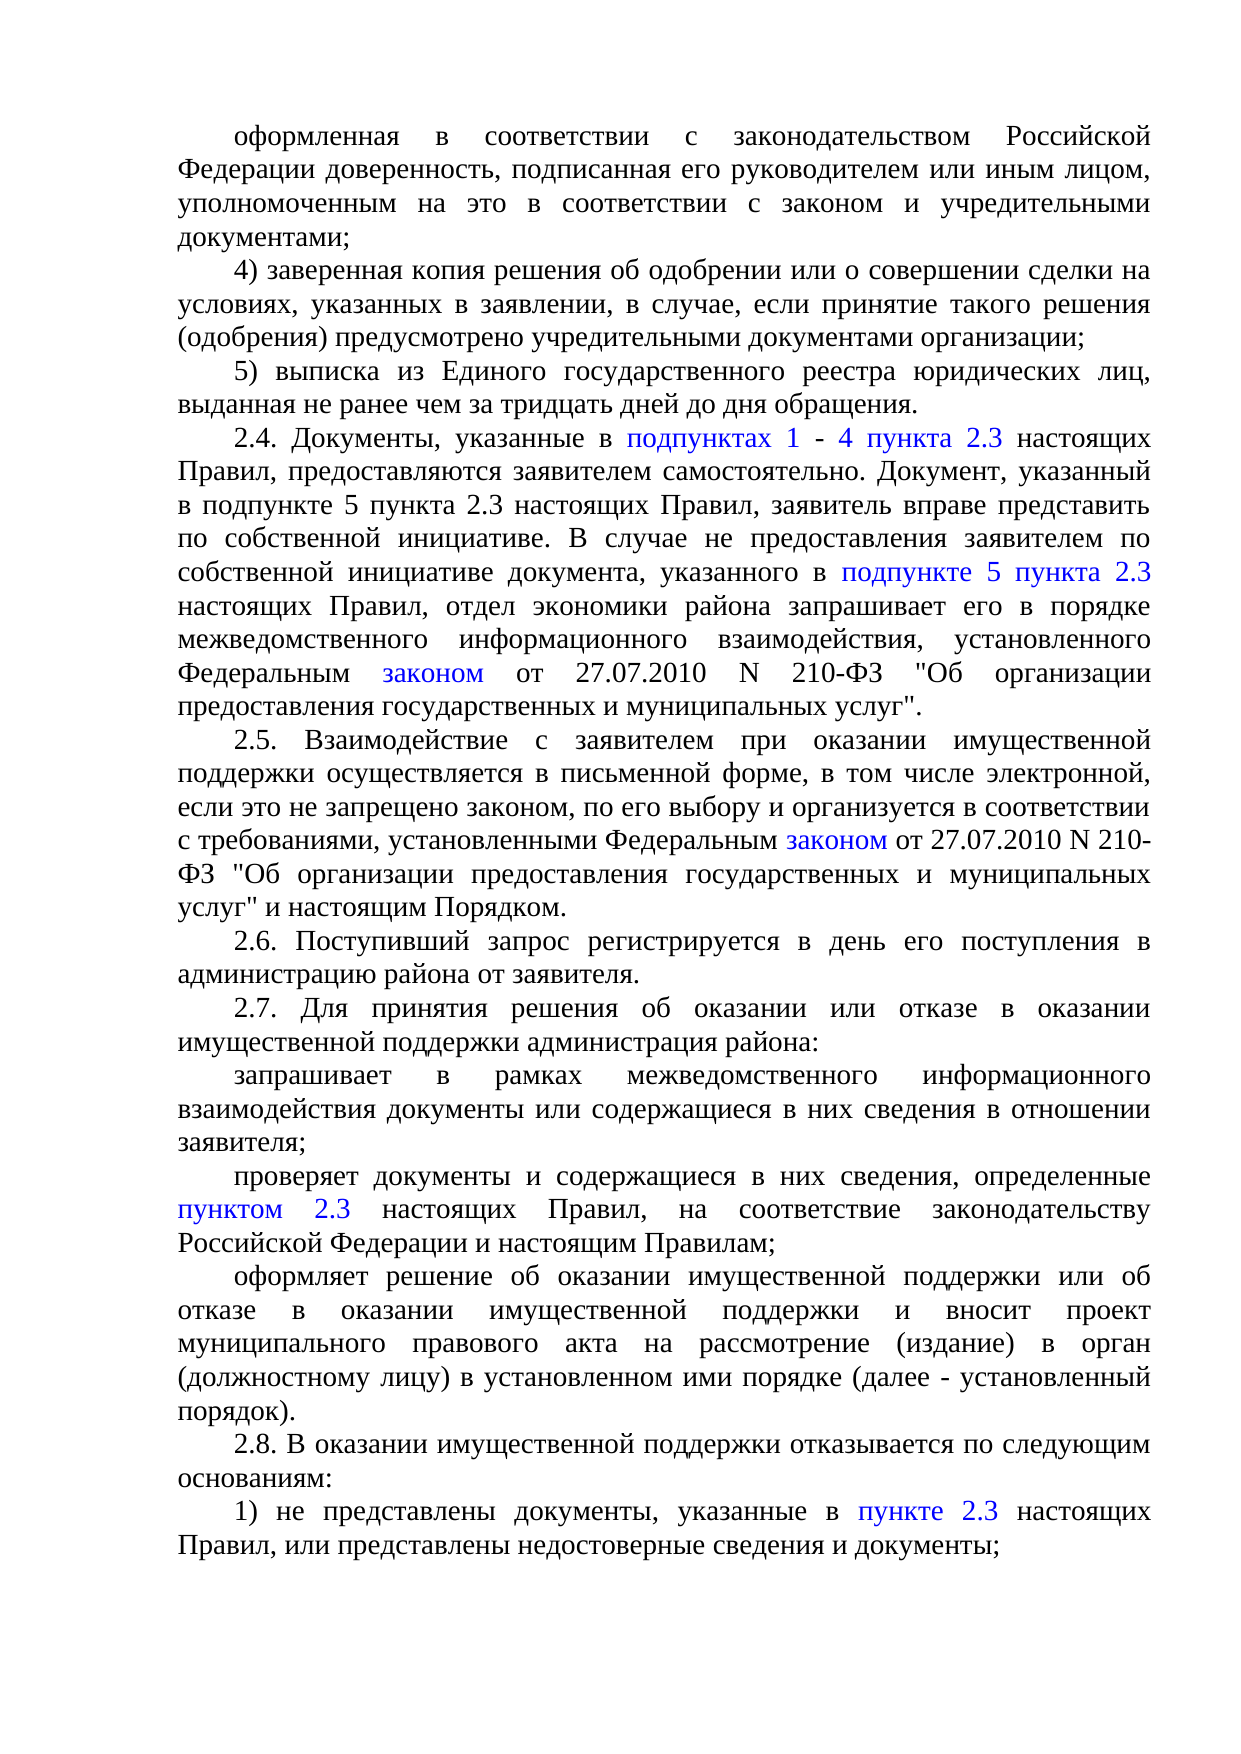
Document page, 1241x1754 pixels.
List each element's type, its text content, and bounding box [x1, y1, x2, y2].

text 2.4. Документы, указанные в подпунктах 1 - 4 пункта 2.3 настоящих Правил, предоставляются заявителем самостоятельно. Документ, указанный в подпункте 5 пункта 2.3 настоящих Правил, заявитель вправе представить по собственной инициативе. В случае не предоставления заявителем по собственной инициативе документа, указанного в подпункте 5 пункта 2.3 настоящих Правил, отдел экономики района запрашивает его в порядке межведомственного информационного взаимодействия, установленного Федеральным законом от 27.07.2010 N 210-ФЗ "Об организации предоставления государственных и муниципальных услуг". [177, 420, 1152, 722]
text 2.8. В оказании имущественной поддержки отказывается по следующим основаниям: [177, 1426, 1152, 1493]
text запрашивает в рамках межведомственного информационного взаимодействия документы или содержащиеся в них сведения в отношении заявителя; [177, 1057, 1152, 1158]
text 1) не представлены документы, указанные в пункте 2.3 настоящих Правил, или представлены недостоверные сведения и документы; [177, 1493, 1152, 1560]
text 2.6. Поступивший запрос регистрируется в день его поступления в администрацию района от заявителя. [177, 923, 1152, 990]
text 2.5. Взаимодействие с заявителем при оказании имущественной поддержки осуществляется в письменной форме, в том числе электронной, если это не запрещено законом, по его выбору и организуется в соответствии с требованиями, установленными Федеральным законом от 27.07.2010 N 210-ФЗ "Об организации предоставления государственных и муниципальных услуг" и настоящим Порядком. [177, 722, 1152, 923]
text оформляет решение об оказании имущественной поддержки или об отказе в оказании имущественной поддержки и вносит проект муниципального правового акта на рассмотрение (издание) в орган (должностному лицу) в установленном ими порядке (далее - установленный порядок). [177, 1258, 1152, 1426]
text оформленная в соответствии с законодательством Российской Федерации доверенность, подписанная его руководителем или иным лицом, уполномоченным на это в соответствии с законом и учредительными документами; [177, 118, 1152, 252]
text 4) заверенная копия решения об одобрении или о совершении сделки на условиях, указанных в заявлении, в случае, если принятие такого решения (одобрения) предусмотрено учредительными документами организации; [177, 252, 1152, 353]
text 2.7. Для принятия решения об оказании или отказе в оказании имущественной поддержки администрация района: [177, 990, 1152, 1057]
text 5) выписка из Единого государственного реестра юридических лиц, выданная не ранее чем за тридцать дней до дня обращения. [177, 353, 1152, 420]
text проверяет документы и содержащиеся в них сведения, определенные пунктом 2.3 настоящих Правил, на соответствие законодательству Российской Федерации и настоящим Правилам; [177, 1158, 1152, 1258]
